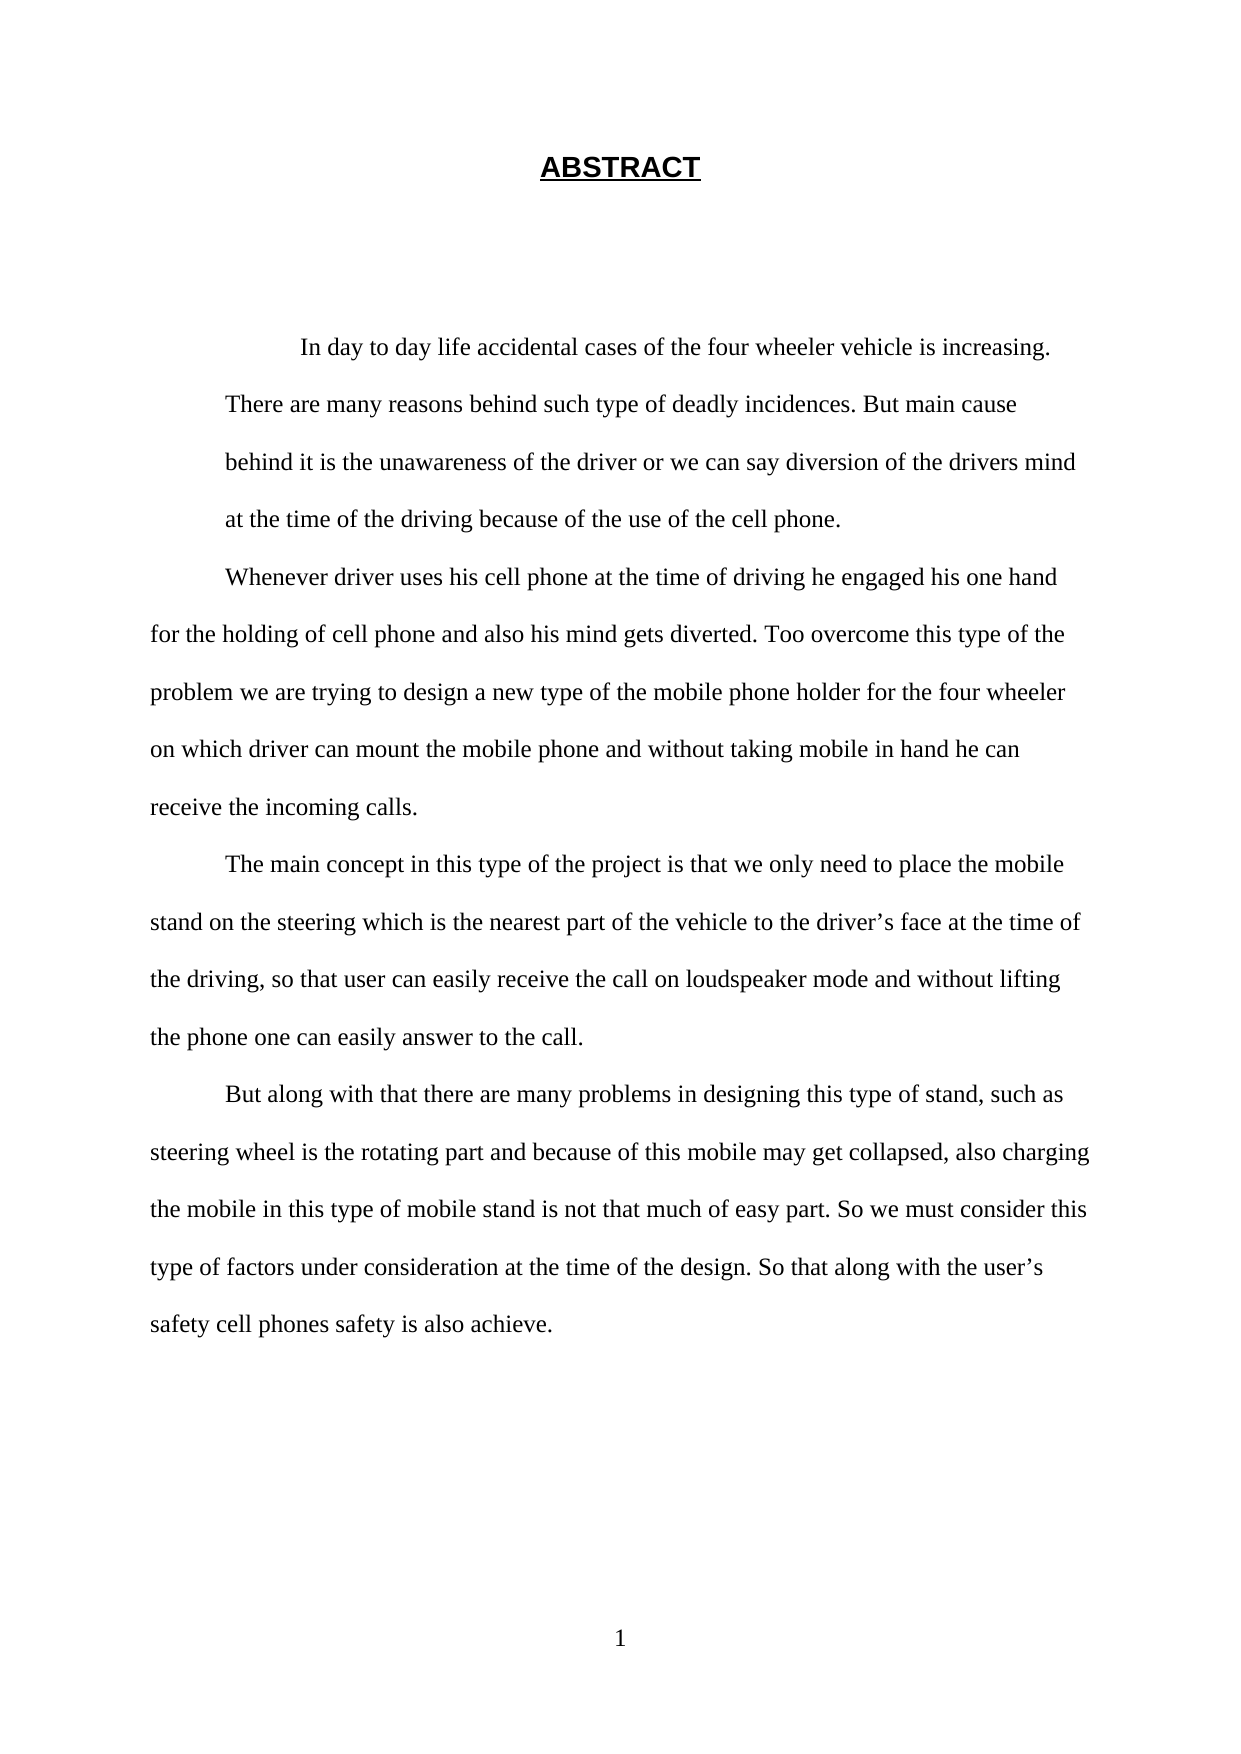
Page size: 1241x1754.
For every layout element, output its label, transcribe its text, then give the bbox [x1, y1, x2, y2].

text In day to day life accidental cases of the four wheeler vehicle is increasing. There are many reasons behind such type of deadly incidences. But main cause behind it is the unawareness of the driver or we can say diversion of the drivers mind at the time of the driving because of the use of the cell phone. [225, 332, 1090, 533]
text The main concept in this type of the project is that we only need to place the mobile stand on the steering which is the nearest part of the vehicle to the driver’s face at the time of the driving, so that user can easily receive the call on loudspeaker mode and without lifting the phone one can easily answer to the call. [150, 849, 1090, 1051]
text But along with that there are many problems in designing this type of stand, such as steering wheel is the rotating part and because of this mobile may get collapsed, also charging the mobile in this type of mobile stand is not that much of easy part. So we must consider this type of factors under consideration at the time of the design. So that along with the user’s safety cell phones safety is also achieve. [150, 1079, 1090, 1338]
text Whenever driver uses his cell phone at the time of driving he engaged his one hand for the holding of cell phone and also his mind gets diverted. Too overcome this type of the problem we are trying to design a new type of the mobile phone holder for the four wheeler on which driver can mount the mobile phone and without taking mobile in hand he can receive the incoming calls. [150, 562, 1090, 821]
text ABSTRACT [150, 150, 1090, 183]
